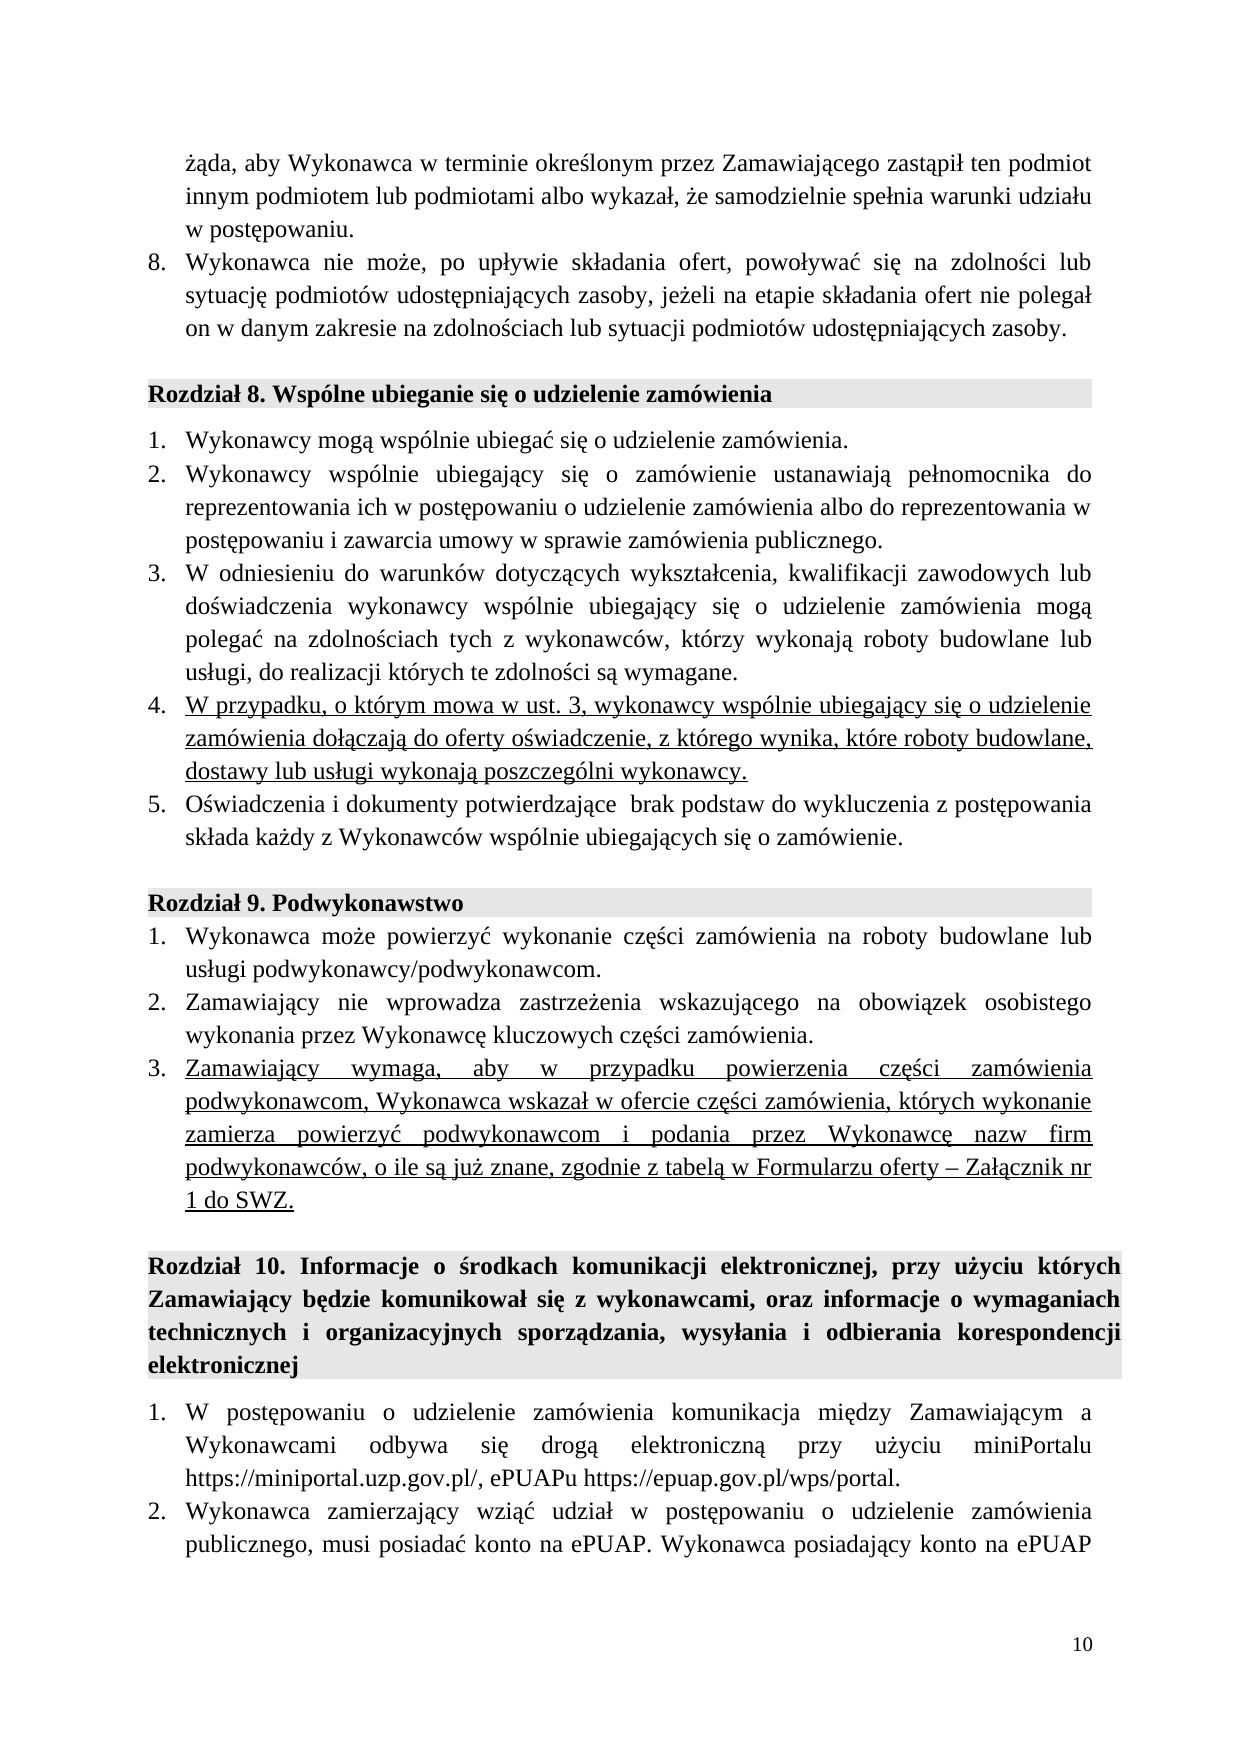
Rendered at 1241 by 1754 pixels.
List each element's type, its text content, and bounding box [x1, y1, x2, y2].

list W przypadku, o którym mowa w ust. 3, wykonawcy wspólnie ubiegający się o udzielenie zamówienia dołączają do oferty oświadczenie, z którego wynika, które roboty budowlane, dostawy lub usługi wykonają poszczególni wykonawcy. [148, 690, 1092, 784]
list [148, 1496, 1092, 1558]
subtitle Rozdział 8. Wspólne ubieganie się o udzielenie zamówienia [148, 379, 1092, 408]
list Zamawiający nie wprowadza zastrzeżenia wskazującego na obowiązek osobistego wykonania przez Wykonawcę kluczowych części zamówienia. [148, 987, 1092, 1049]
list W odniesieniu do warunków dotyczących wykształcenia, kwalifikacji zawodowych lub doświadczenia wykonawcy wspólnie ubiegający się o udzielenie zamówienia mogą polegać na zdolnościach tych z wykonawców, którzy wykonają roboty budowlane lub usługi, do realizacji których te zdolności są wymagane. [148, 558, 1092, 686]
subtitle Rozdział 9. Podwykonawstwo [148, 888, 1092, 917]
list Zamawiający wymaga, aby w przypadku powierzenia części zamówienia podwykonawcom, Wykonawca wskazał w ofercie części zamówienia, których wykonanie zamierza powierzyć podwykonawcom i podania przez Wykonawcę nazw firm podwykonawców, o ile są już znane, zgodnie z tabelą w Formularzu oferty – Załącznik nr 1 do SWZ. [148, 1053, 1092, 1214]
list Oświadczenia i dokumenty potwierdzające brak podstaw do wykluczenia z postępowania składa każdy z Wykonawców wspólnie ubiegających się o zamówienie. [148, 789, 1092, 851]
list Wykonawcy wspólnie ubiegający się o zamówienie ustanawiają pełnomocnika do reprezentowania ich w postępowaniu o udzielenie zamówienia albo do reprezentowania w postępowaniu i zawarcia umowy w sprawie zamówienia publicznego. [148, 459, 1092, 553]
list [148, 148, 1092, 242]
subtitle Rozdział 10. Informacje o środkach komunikacji elektronicznej, przy użyciu których Zamawiający będzie komunikował się z wykonawcami, oraz informacje o wymaganiach technicznych i organizacyjnych sporządzania, wysyłania i odbierania korespondencji elektronicznej [148, 1251, 1122, 1379]
list Wykonawcy mogą wspólnie ubiegać się o udzielenie zamówienia. [148, 426, 1092, 454]
list Wykonawca nie może, po upływie składania ofert, powoływać się na zdolności lub sytuację podmiotów udostępniających zasoby, jeżeli na etapie składania ofert nie polegał on w danym zakresie na zdolnościach lub sytuacji podmiotów udostępniających zasoby. [148, 247, 1092, 342]
list W postępowaniu o udzielenie zamówienia komunikacja między Zamawiającym a Wykonawcami odbywa się drogą elektroniczną przy użyciu miniPortalu https://miniportal.uzp.gov.pl/, ePUAPu https://epuap.gov.pl/wps/portal. [148, 1397, 1092, 1492]
list Wykonawca może powierzyć wykonanie części zamówienia na roboty budowlane lub usługi podwykonawcy/podwykonawcom. [148, 921, 1092, 983]
